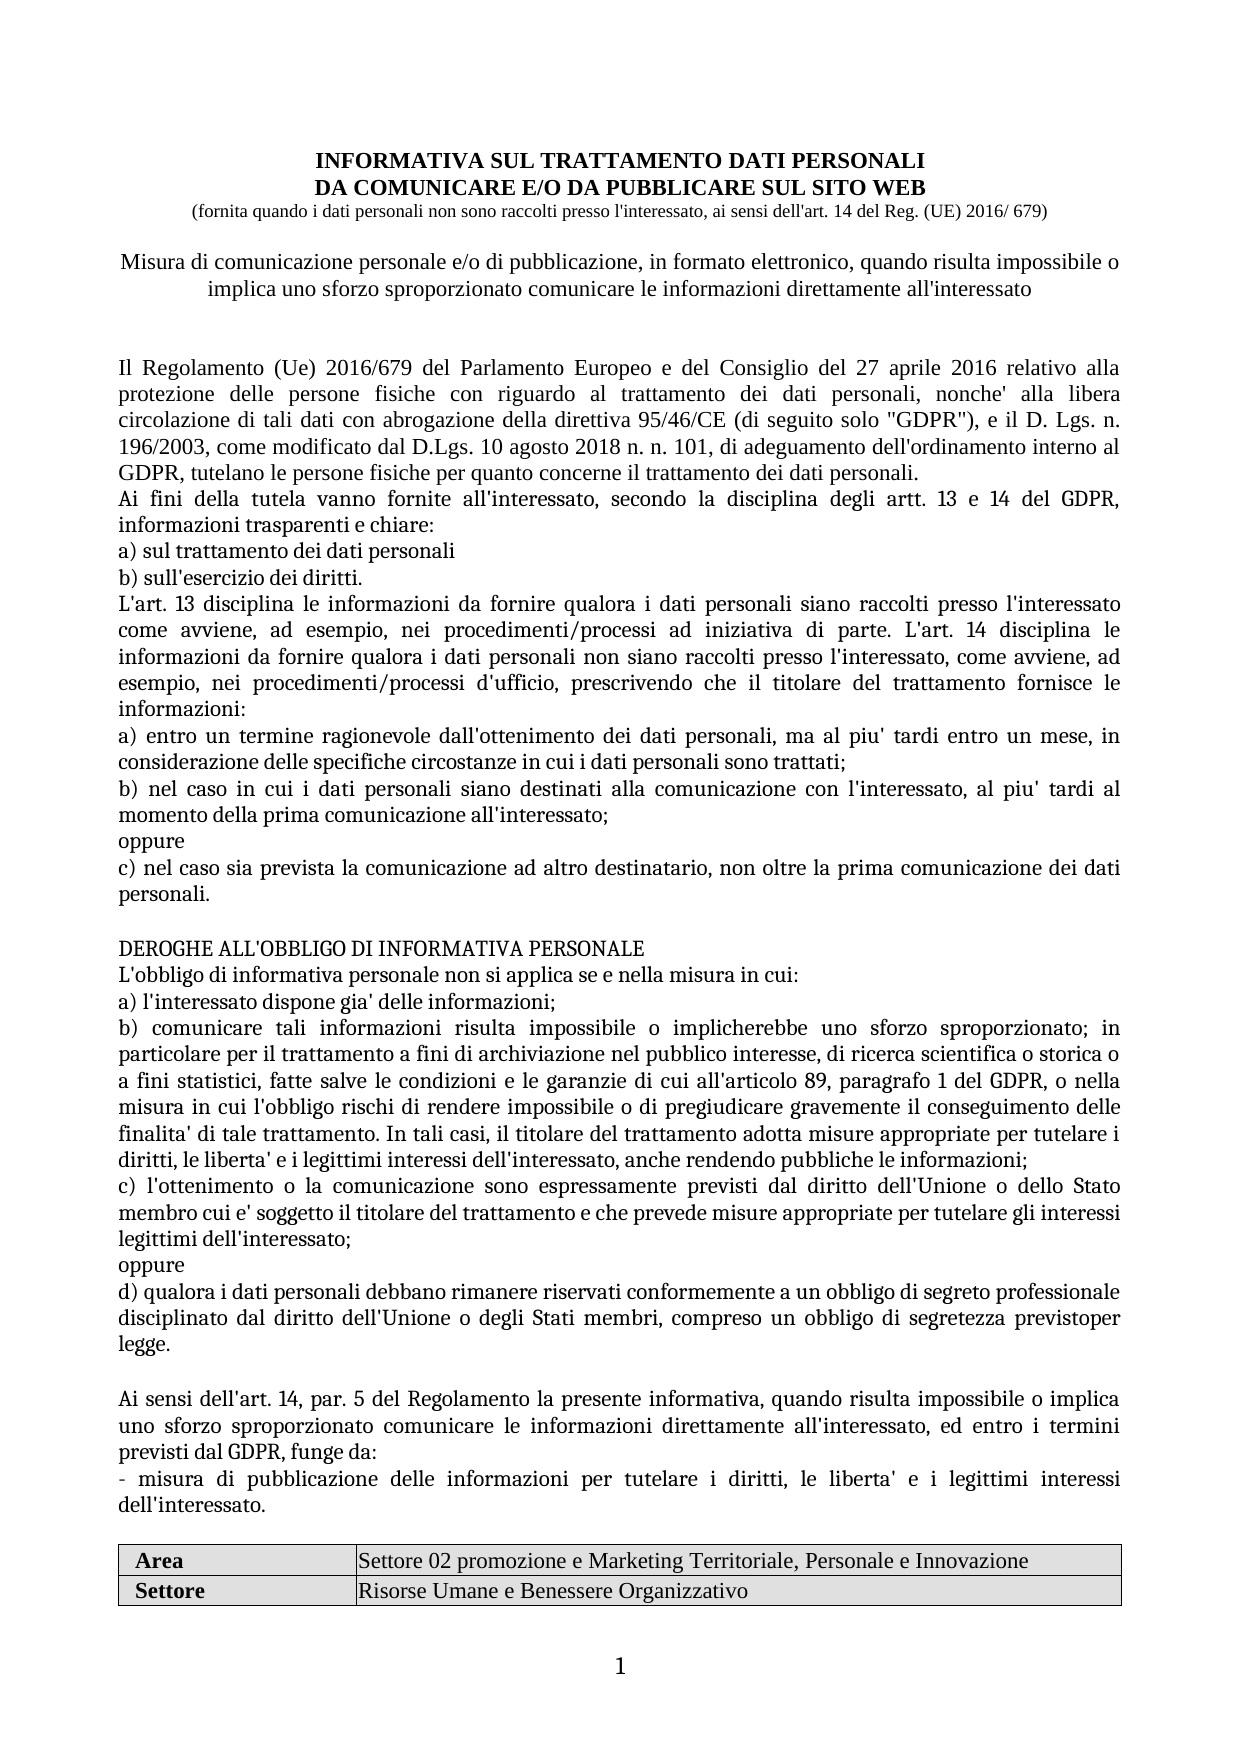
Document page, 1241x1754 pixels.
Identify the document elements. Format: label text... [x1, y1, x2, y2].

text DA COMUNICARE E/O DA PUBBLICARE SUL SITO WEB [118, 174, 1122, 200]
text - misura di pubblicazione delle informazioni per tutelare i diritti, le liberta' e i legittimi interessi dell'interessato. [118, 1465, 1122, 1518]
text oppure [118, 828, 1122, 854]
text b) comunicare tali informazioni risulta impossibile o implicherebbe uno sforzo sproporzionato; in particolare per il trattamento a fini di archiviazione nel pubblico interesse, di ricerca scientifica o storica o a fini statistici, fatte salve le condizioni e le garanzie di cui all'articolo 89, paragrafo 1 del GDPR, o nella misura in cui l'obbligo rischi di rendere impossibile o di pregiudicare gravemente il conseguimento delle finalita' di tale trattamento. In tali casi, il titolare del trattamento adotta misure appropriate per tutelare i diritti, le liberta' e i legittimi interessi dell'interessato, anche rendendo pubbliche le informazioni; [118, 1015, 1122, 1173]
text DEROGHE ALL'OBBLIGO DI INFORMATIVA PERSONALE [118, 936, 1122, 962]
table_cell Settore [119, 1576, 356, 1605]
text L'obbligo di informativa personale non si applica se e nella misura in cui: [118, 962, 1122, 988]
text oppure [118, 1252, 1122, 1278]
text c) nel caso sia prevista la comunicazione ad altro destinatario, non oltre la prima comunicazione dei dati personali. [118, 854, 1122, 907]
text Ai sensi dell'art. 14, par. 5 del Regolamento la presente informativa, quando risulta impossibile o implica uno sforzo sproporzionato comunicare le informazioni direttamente all'interessato, ed entro i termini previsti dal GDPR, funge da: [118, 1386, 1122, 1465]
text L'art. 13 disciplina le informazioni da fornire qualora i dati personali siano raccolti presso l'interessato come avviene, ad esempio, nei procedimenti/processi ad iniziativa di parte. L'art. 14 disciplina le informazioni da fornire qualora i dati personali non siano raccolti presso l'interessato, come avviene, ad esempio, nei procedimenti/processi d'ufficio, prescrivendo che il titolare del trattamento fornisce le informazioni: [118, 591, 1122, 723]
table_cell Risorse Umane e Benessere Organizzativo [357, 1576, 1121, 1605]
text a) entro un termine ragionevole dall'ottenimento dei dati personali, ma al piu' tardi entro un mese, in considerazione delle specifiche circostanze in cui i dati personali sono trattati; [118, 723, 1122, 775]
text a) l'interessato dispone gia' delle informazioni; [118, 988, 1122, 1015]
text b) sull'esercizio dei diritti. [118, 564, 1122, 591]
text d) qualora i dati personali debbano rimanere riservati conformemente a un obbligo di segreto professionale disciplinato dal diritto dell'Unione o degli Stati membri, compreso un obbligo di segretezza previstoper legge. [118, 1278, 1122, 1357]
table_header Settore 02 promozione e Marketing Territoriale, Personale e Innovazione [357, 1545, 1121, 1575]
table_header Area [119, 1545, 356, 1575]
text a) sul trattamento dei dati personali [118, 538, 1122, 564]
text Ai fini della tutela vanno fornite all'interessato, secondo la disciplina degli artt. 13 e 14 del GDPR, informazioni trasparenti e chiare: [118, 485, 1122, 538]
text b) nel caso in cui i dati personali siano destinati alla comunicazione con l'interessato, al piu' tardi al momento della prima comunicazione all'interessato; [118, 775, 1122, 828]
text Misura di comunicazione personale e/o di pubblicazione, in formato elettronico, quando risulta impossibile o implica uno sforzo sproporzionato comunicare le informazioni direttamente all'interessato [118, 248, 1122, 301]
text (fornita quando i dati personali non sono raccolti presso l'interessato, ai sensi dell'art. 14 del Reg. (UE) 2016/ 679) [118, 200, 1122, 222]
text INFORMATIVA SUL TRATTAMENTO DATI PERSONALI [118, 148, 1122, 174]
text c) l'ottenimento o la comunicazione sono espressamente previsti dal diritto dell'Unione o dello Stato membro cui e' soggetto il titolare del trattamento e che prevede misure appropriate per tutelare gli interessi legittimi dell'interessato; [118, 1173, 1122, 1252]
text Il Regolamento (Ue) 2016/679 del Parlamento Europeo e del Consiglio del 27 aprile 2016 relativo alla protezione delle persone fisiche con riguardo al trattamento dei dati personali, nonche' alla libera circolazione di tali dati con abrogazione della direttiva 95/46/CE (di seguito solo "GDPR"), e il D. Lgs. n. 196/2003, come modificato dal D.Lgs. 10 agosto 2018 n. n. 101, di adeguamento dell'ordinamento interno al GDPR, tutelano le persone fisiche per quanto concerne il trattamento dei dati personali. [118, 354, 1122, 485]
